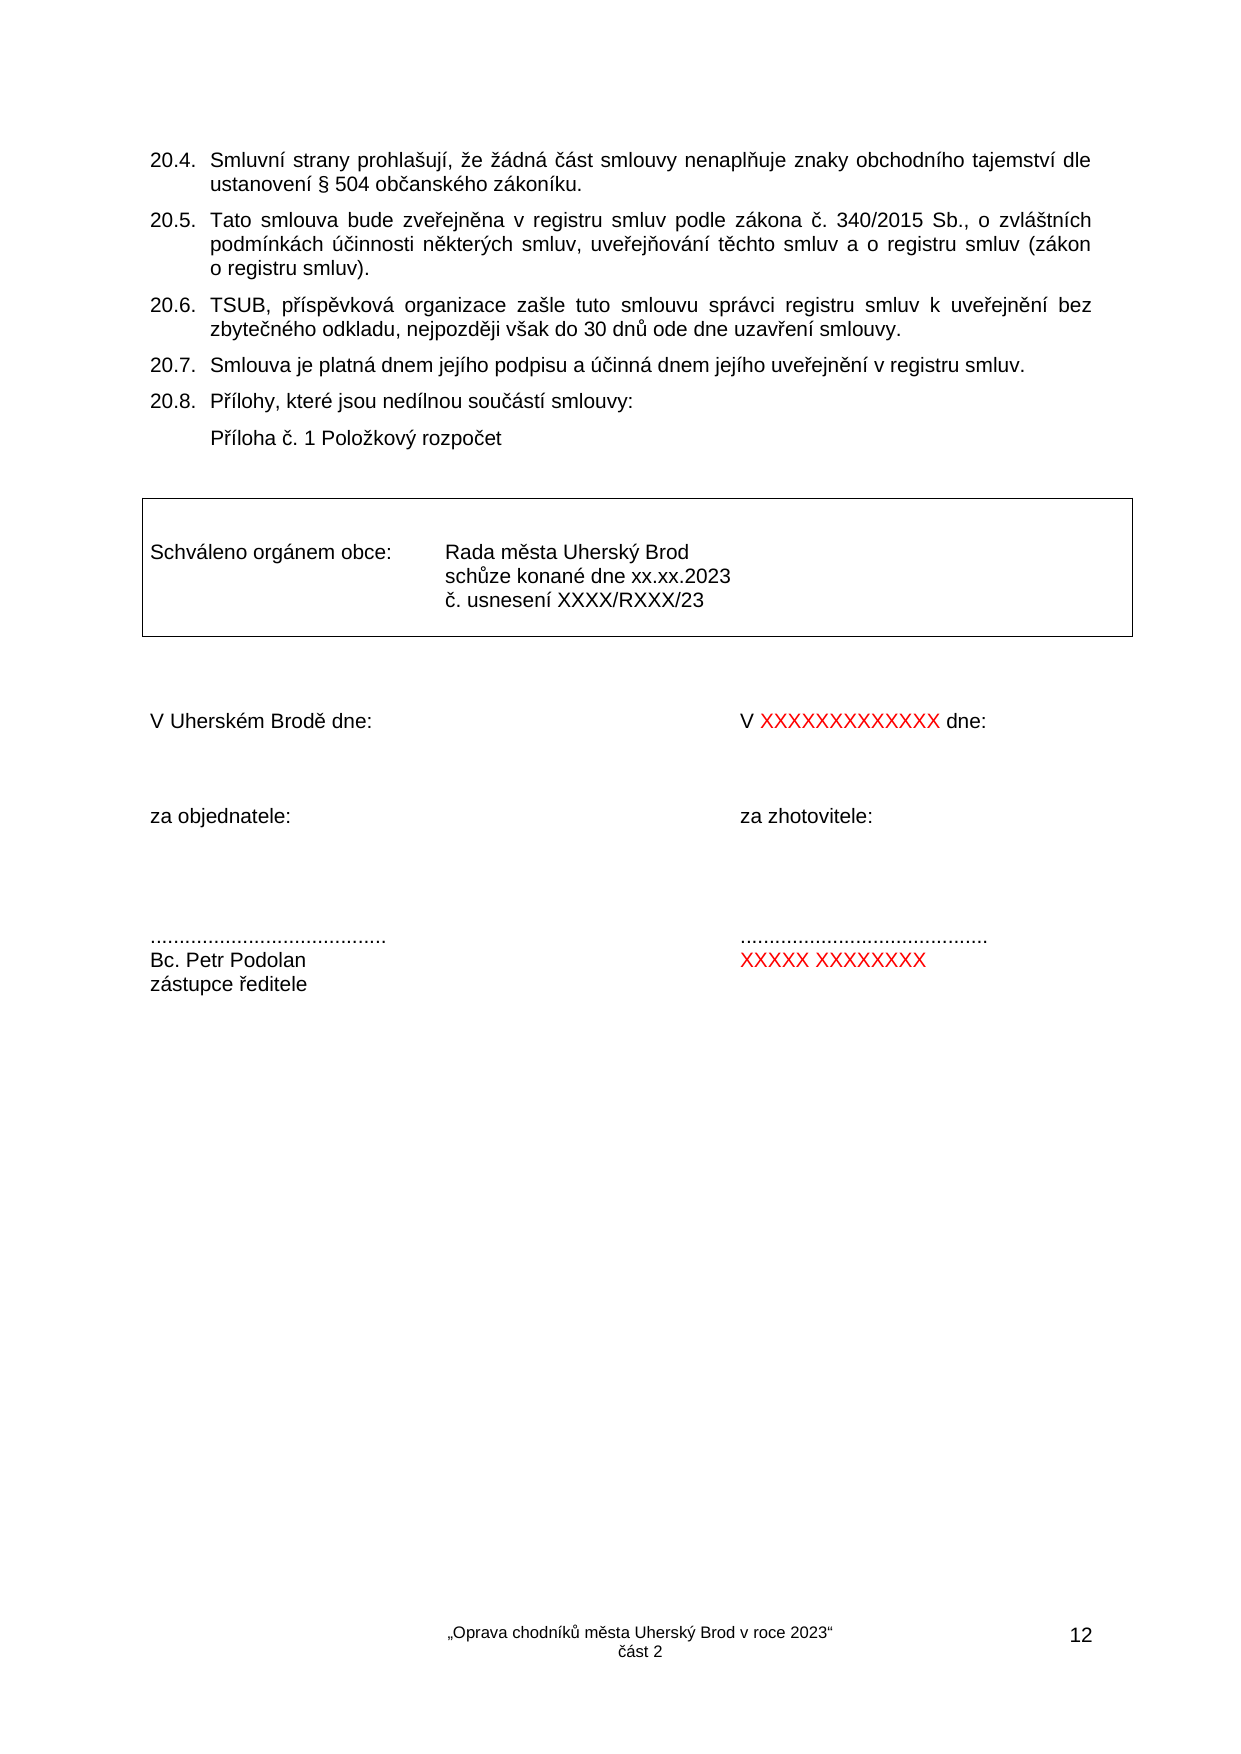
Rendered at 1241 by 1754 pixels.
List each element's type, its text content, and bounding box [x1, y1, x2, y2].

table_header [143, 499, 1132, 540]
text Příloha č. 1 Položkový rozpočet [150, 426, 1093, 450]
subtitle Smlouva je platná dnem jejího podpisu a účinná dnem jejího uveřejnění v registru smluv. [150, 353, 1093, 377]
table_cell Schváleno orgánem obce: Rada města Uherský Brod [143, 540, 1132, 564]
subtitle Tato smlouva bude zveřejněna v registru smluv podle zákona č. 340/2015 Sb., o zvláštních podmínkách účinnosti některých smluv, uveřejňování těchto smluv a o registru smluv (zákon o registru smluv). [150, 208, 1093, 280]
text za objednatele: za zhotovitele: [150, 804, 1093, 828]
text V Uherském Brodě dne: V XXXXXXXXXXXXX dne: [150, 708, 1093, 732]
table_cell schůze konané dne xx.xx.2023 č. usnesení XXXX/RXXX/23 [143, 564, 1132, 636]
text ......................................... ........................................... [150, 924, 1093, 948]
subtitle Smluvní strany prohlašují, že žádná část smlouvy nenaplňuje znaky obchodního tajemství dle ustanovení § 504 občanského zákoníku. [150, 148, 1093, 196]
text zástupce ředitele [150, 972, 1093, 996]
subtitle Přílohy, které jsou nedílnou součástí smlouvy: [150, 389, 1093, 413]
text Bc. Petr Podolan XXXXX XXXXXXXX [150, 948, 1093, 972]
subtitle TSUB, příspěvková organizace zašle tuto smlouvu správci registru smluv k uveřejnění bez zbytečného odkladu, nejpozději však do 30 dnů ode dne uzavření smlouvy. [150, 292, 1093, 340]
